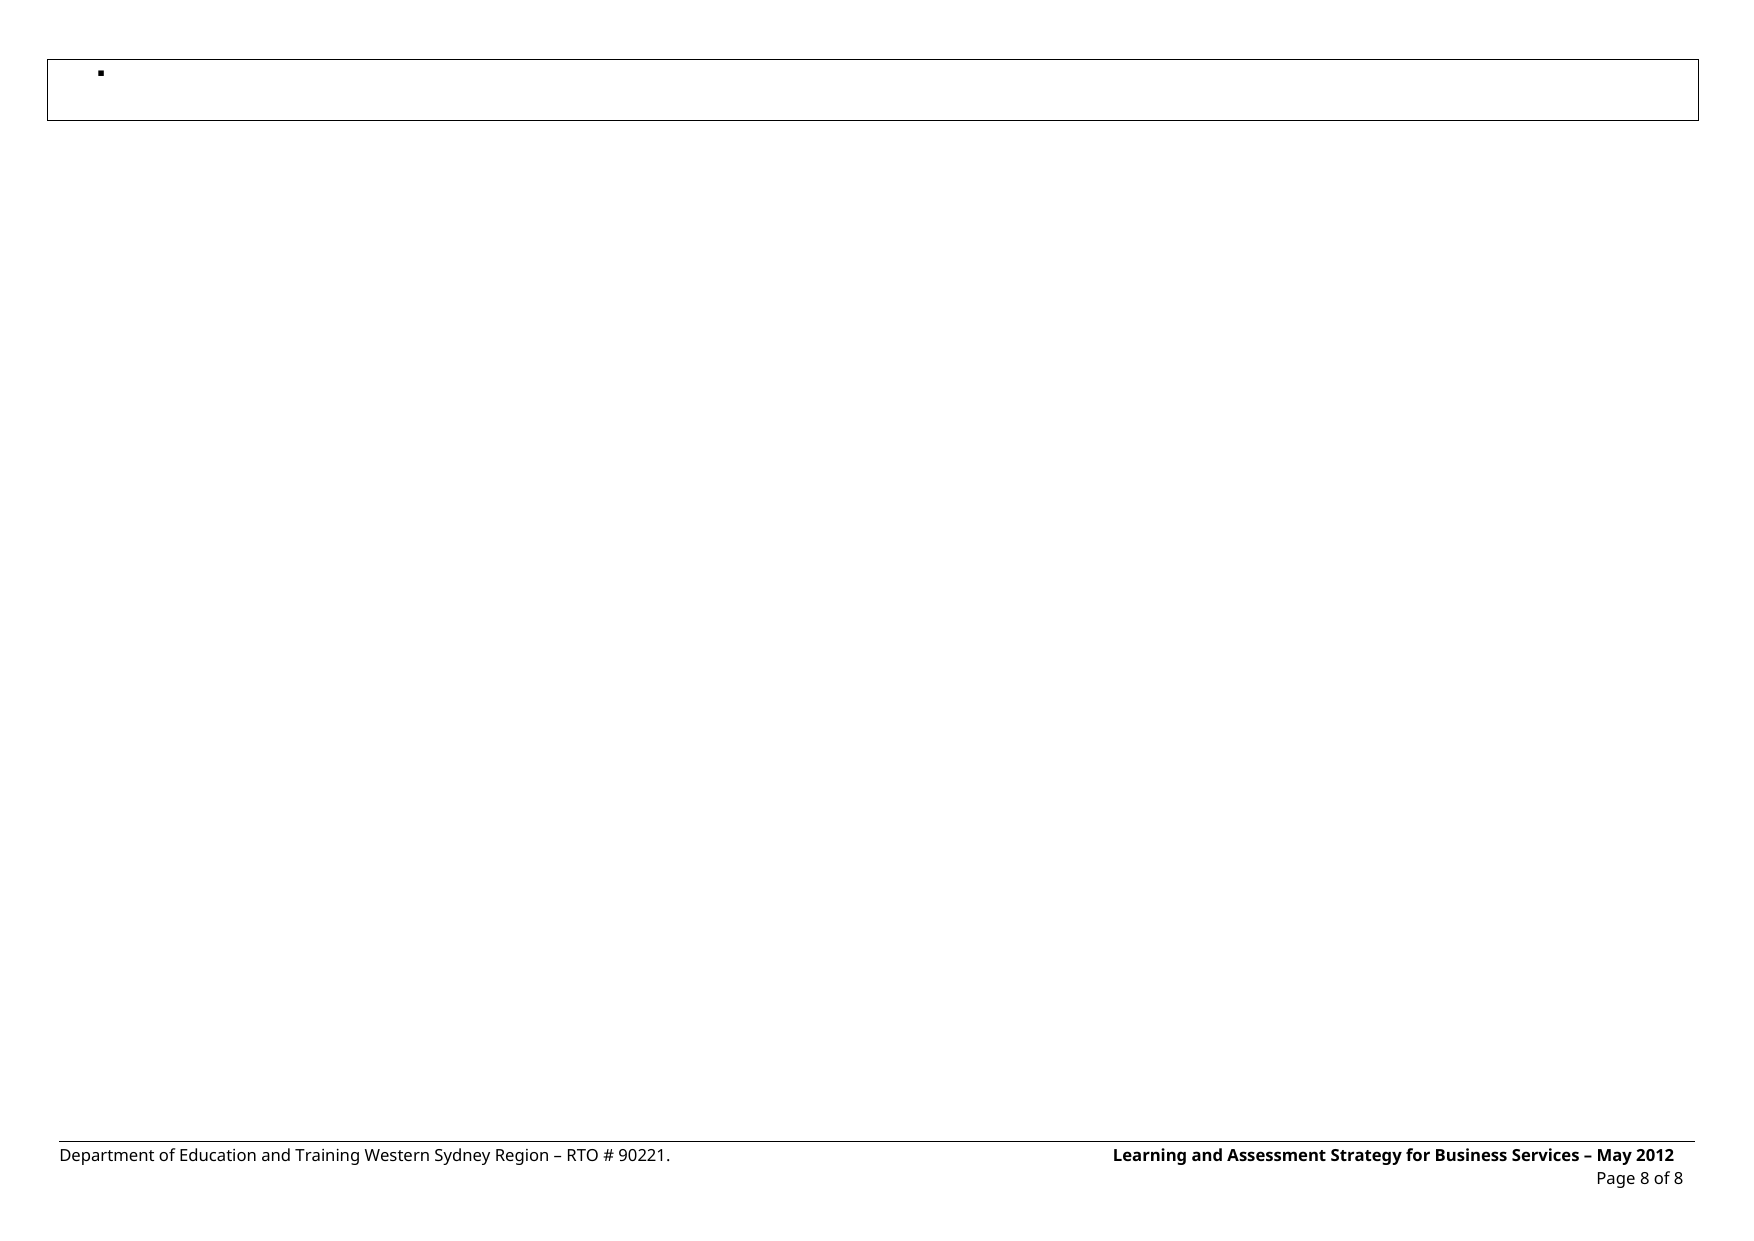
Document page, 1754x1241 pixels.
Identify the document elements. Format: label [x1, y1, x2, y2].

table_cell [48, 60, 1698, 120]
